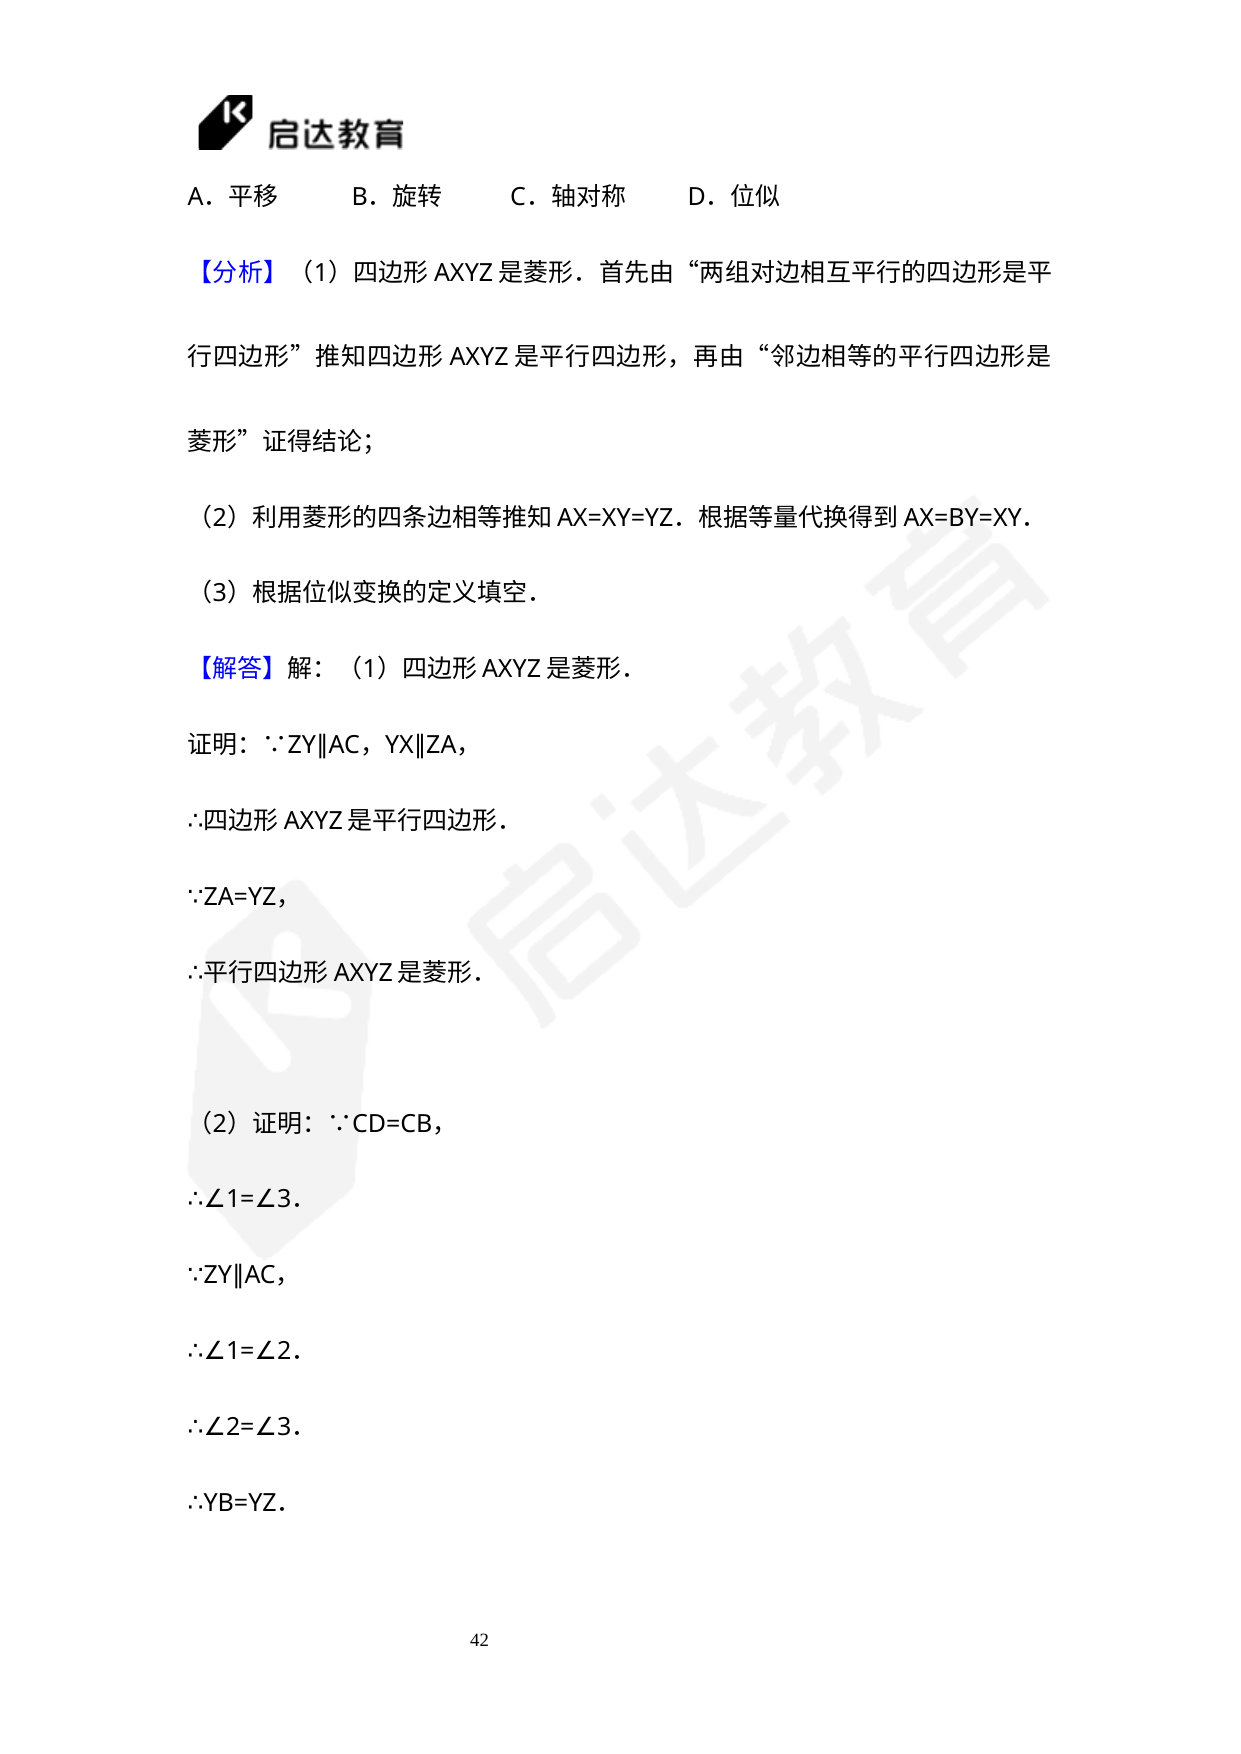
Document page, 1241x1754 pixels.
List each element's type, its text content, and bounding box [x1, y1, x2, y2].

text ∴∠2=∠3． [187, 1392, 1053, 1457]
text ∴∠1=∠3． [187, 1164, 1053, 1229]
picture [198, 95, 404, 150]
text ∴∠1=∠2． [187, 1316, 1053, 1381]
text A．平移 B．旋转 C．轴对称 D．位似 [187, 162, 1053, 227]
text 【分析】（1）四边形AXYZ是菱形．首先由“两组对边相互平行的四边形是平行四边形”推知四边形AXYZ是平行四边形，再由“邻边相等的平行四边形是菱形”证得结论； [187, 238, 1053, 472]
text ∴四边形AXYZ是平行四边形． [187, 786, 1053, 851]
text ∵ZA=YZ， [187, 862, 1053, 927]
text ∵ZY∥AC， [187, 1240, 1053, 1305]
text （2）证明：∵CD=CB， [187, 1089, 1053, 1154]
text （3）根据位似变换的定义填空． [187, 558, 1053, 623]
text ∴平行四边形AXYZ是菱形． [187, 938, 1053, 1003]
text （2）利用菱形的四条边相等推知AX=XY=YZ．根据等量代换得到AX=BY=XY． [187, 483, 1053, 548]
text 【解答】解：（1）四边形AXYZ是菱形． [187, 634, 1053, 699]
text 证明：∵ZY∥AC，YX∥ZA， [187, 710, 1053, 775]
text ∴YB=YZ． [187, 1468, 1053, 1533]
